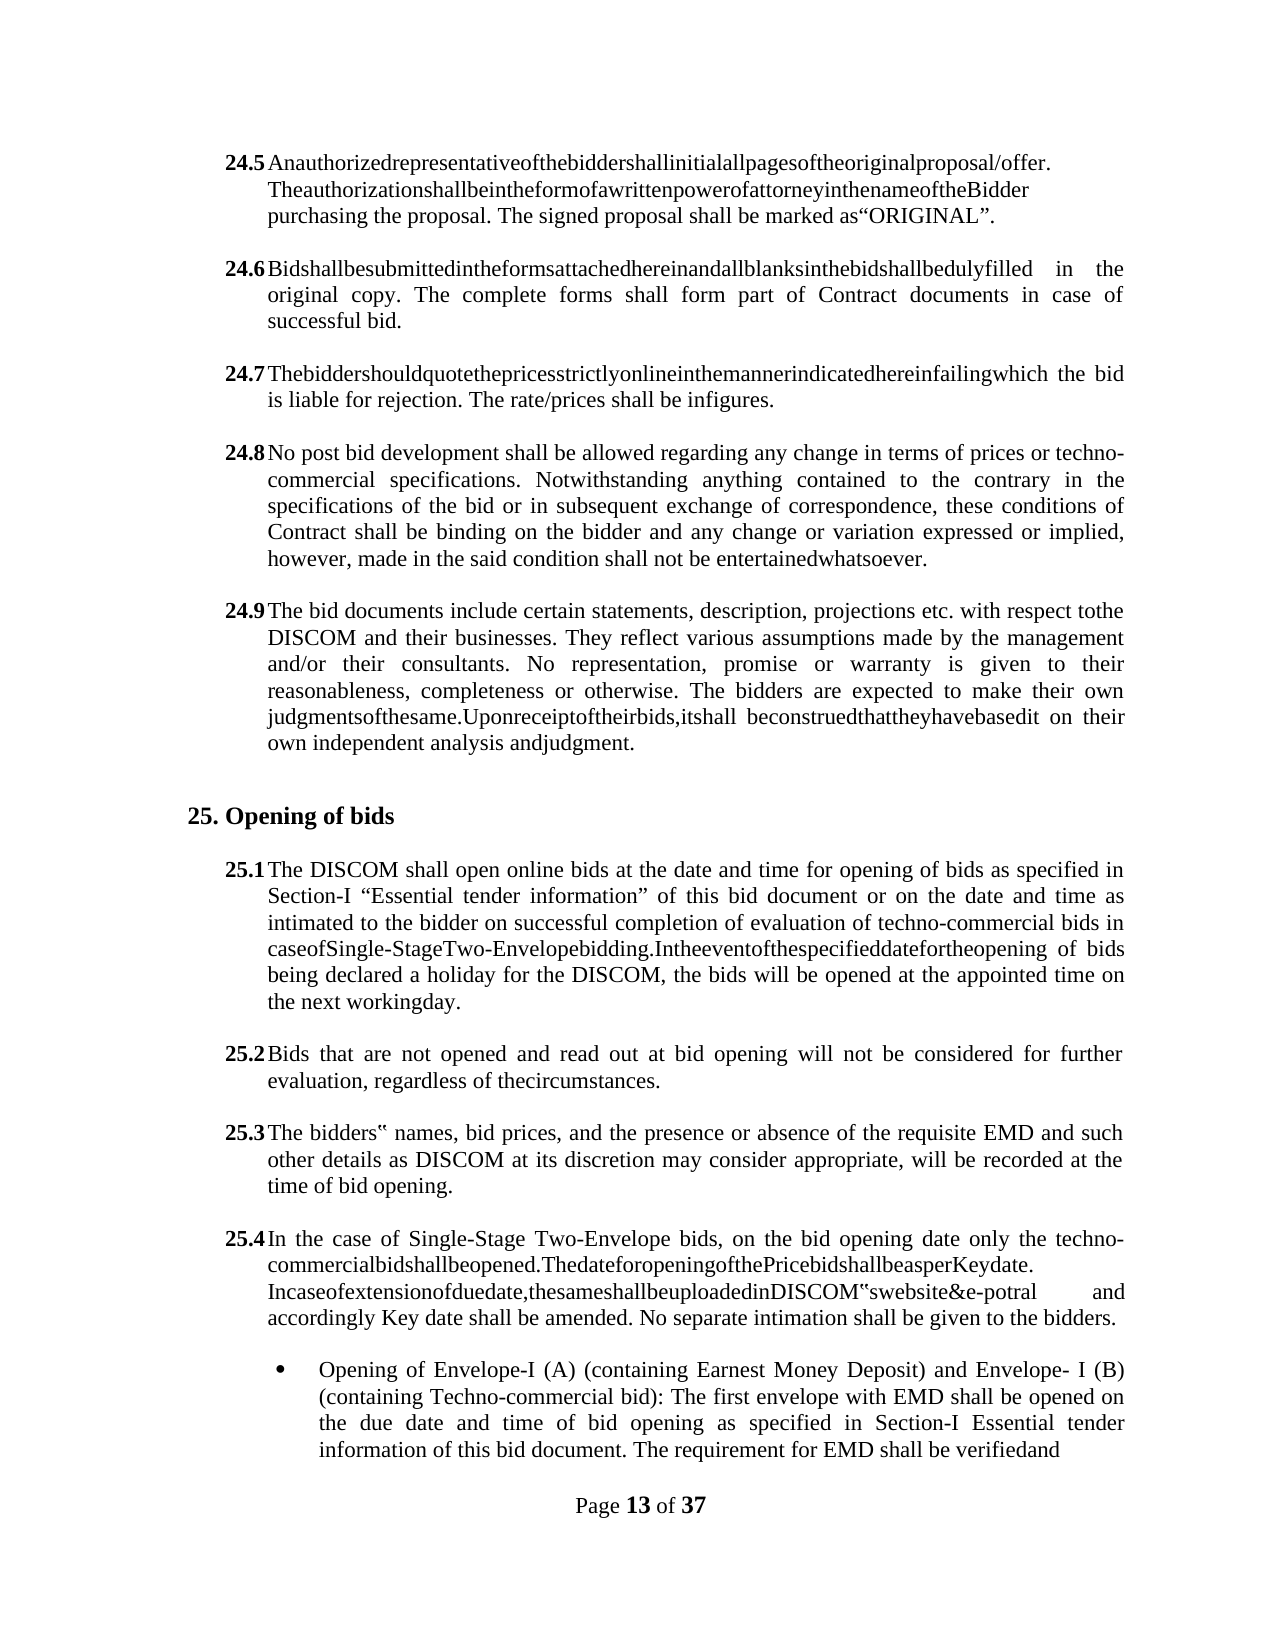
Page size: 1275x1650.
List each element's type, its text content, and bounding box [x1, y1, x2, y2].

list Bids that are not opened and read out at bid opening will not be considered for further evaluation, regardless of thecircumstances. [225, 1040, 1125, 1093]
list In the case of Single-Stage Two-Envelope bids, on the bid opening date only the techno- commercialbidshallbeopened.ThedateforopeningofthePricebidshallbeasperKeydate. Incaseofextensionofduedate,thesameshallbeuploadedinDISCOM‟swebsite&e-potral and accordingly Key date shall be amended. No separate intimation shall be given to the bidders. [225, 1225, 1126, 1330]
list Opening of Envelope-I (A) (containing Earnest Money Deposit) and Envelope- I (B) (containing Techno-commercial bid): The first envelope with EMD shall be opened on the due date and time of bid opening as specified in Section-I Essential tender information of this bid document. The requirement for EMD shall be verifiedand [276, 1357, 1126, 1462]
list Thebiddershouldquotethepricesstrictlyonlineinthemannerindicatedhereinfailingwhich the bid is liable for rejection. The rate/prices shall be infigures. [225, 360, 1125, 413]
list The DISCOM shall open online bids at the date and time for opening of bids as specified in Section-I “Essential tender information” of this bid document or on the date and time as intimated to the bidder on successful completion of evaluation of techno-commercial bids in caseofSingle-StageTwo-Envelopebidding.Intheeventofthespecifieddatefortheopening of bids being declared a holiday for the DISCOM, the bids will be opened at the appointed time on the next workingday. [225, 856, 1126, 1014]
subtitle Opening of bids [187, 801, 1225, 830]
list No post bid development shall be allowed regarding any change in terms of prices or techno- commercial specifications. Notwithstanding anything contained to the contrary in the specifications of the bid or in subsequent exchange of correspondence, these conditions of Contract shall be binding on the bidder and any change or variation expressed or implied, however, made in the said condition shall not be entertainedwhatsoever. [225, 439, 1126, 571]
list The bid documents include certain statements, description, projections etc. with respect tothe DISCOM and their businesses. They reflect various assumptions made by the management and/or their consultants. No representation, promise or warranty is given to their reasonableness, completeness or otherwise. The bidders are expected to make their own judgmentsofthesame.Uponreceiptoftheirbids,itshall beconstruedthattheyhavebasedit on their own independent analysis andjudgment. [225, 598, 1126, 756]
list Bidshallbesubmittedintheformsattachedhereinandallblanksinthebidshallbedulyfilled in the original copy. The complete forms shall form part of Contract documents in case of successful bid. [225, 255, 1125, 334]
list Anauthorizedrepresentativeofthebiddershallinitialallpagesoftheoriginalproposal/offer. TheauthorizationshallbeintheformofawrittenpowerofattorneyinthenameoftheBidder purchasing the proposal. The signed proposal shall be marked as“ORIGINAL”. [225, 149, 1125, 228]
list The bidders‟ names, bid prices, and the presence or absence of the requisite EMD and such other details as DISCOM at its discretion may consider appropriate, will be recorded at the time of bid opening. [225, 1119, 1125, 1198]
